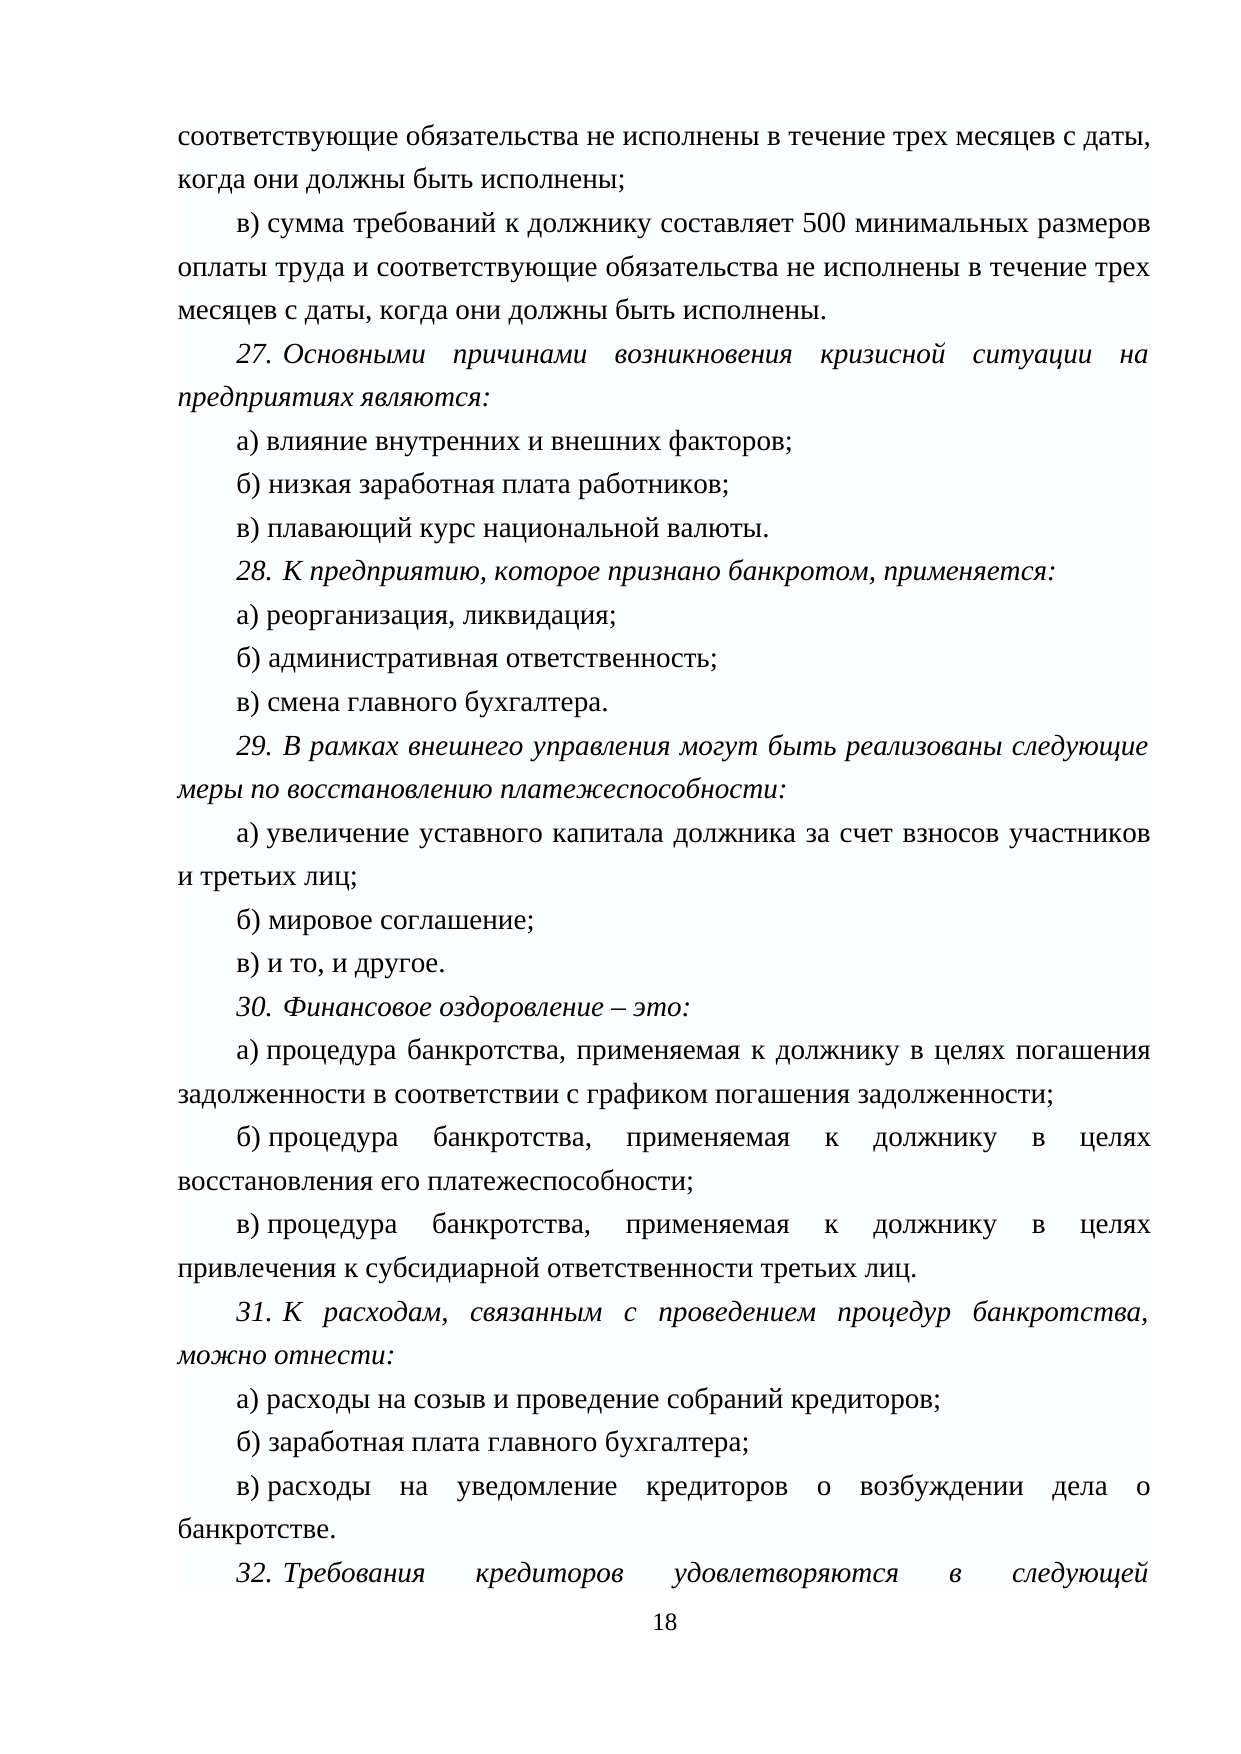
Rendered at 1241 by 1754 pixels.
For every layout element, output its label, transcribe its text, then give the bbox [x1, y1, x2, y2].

text а) реорганизация, ликвидация; [177, 597, 1152, 631]
text 30. Финансовое оздоровление – это: [177, 989, 1152, 1022]
text б) мировое соглашение; [177, 902, 1152, 935]
text в) и то, и другое. [177, 945, 1152, 979]
text б) низкая заработная плата работников; [177, 466, 1152, 500]
text в) процедура банкротства, применяемая к должнику в целях привлечения к субсидиарной ответственности третьих лиц. [177, 1207, 1152, 1284]
text в) смена главного бухгалтера. [177, 684, 1152, 718]
text а) влияние внутренних и внешних факторов; [177, 423, 1152, 456]
text 27. Основными причинами возникновения кризисной ситуации на предприятиях являются: [177, 336, 1152, 413]
text 31. К расходам, связанным с проведением процедур банкротства, можно отнести: [177, 1294, 1152, 1371]
text в) сумма требований к должнику составляет 500 минимальных размеров оплаты труда и соответствующие обязательства не исполнены в течение трех месяцев с даты, когда они должны быть исполнены. [177, 205, 1152, 326]
text а) процедура банкротства, применяемая к должнику в целях погашения задолженности в соответствии с графиком погашения задолженности; [177, 1032, 1152, 1109]
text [177, 118, 1152, 195]
text б) административная ответственность; [177, 641, 1152, 674]
text а) увеличение уставного капитала должника за счет взносов участников и третьих лиц; [177, 815, 1152, 892]
text а) расходы на созыв и проведение собраний кредиторов; [177, 1381, 1152, 1414]
text б) заработная плата главного бухгалтера; [177, 1424, 1152, 1458]
text в) расходы на уведомление кредиторов о возбуждении дела о банкротстве. [177, 1468, 1152, 1545]
text в) плавающий курс национальной валюты. [177, 510, 1152, 543]
text 29. В рамках внешнего управления могут быть реализованы следующие меры по восстановлению платежеспособности: [177, 728, 1152, 805]
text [177, 1555, 1152, 1588]
text 28. К предприятию, которое признано банкротом, применяется: [177, 553, 1152, 587]
text б) процедура банкротства, применяемая к должнику в целях восстановления его платежеспособности; [177, 1119, 1152, 1197]
